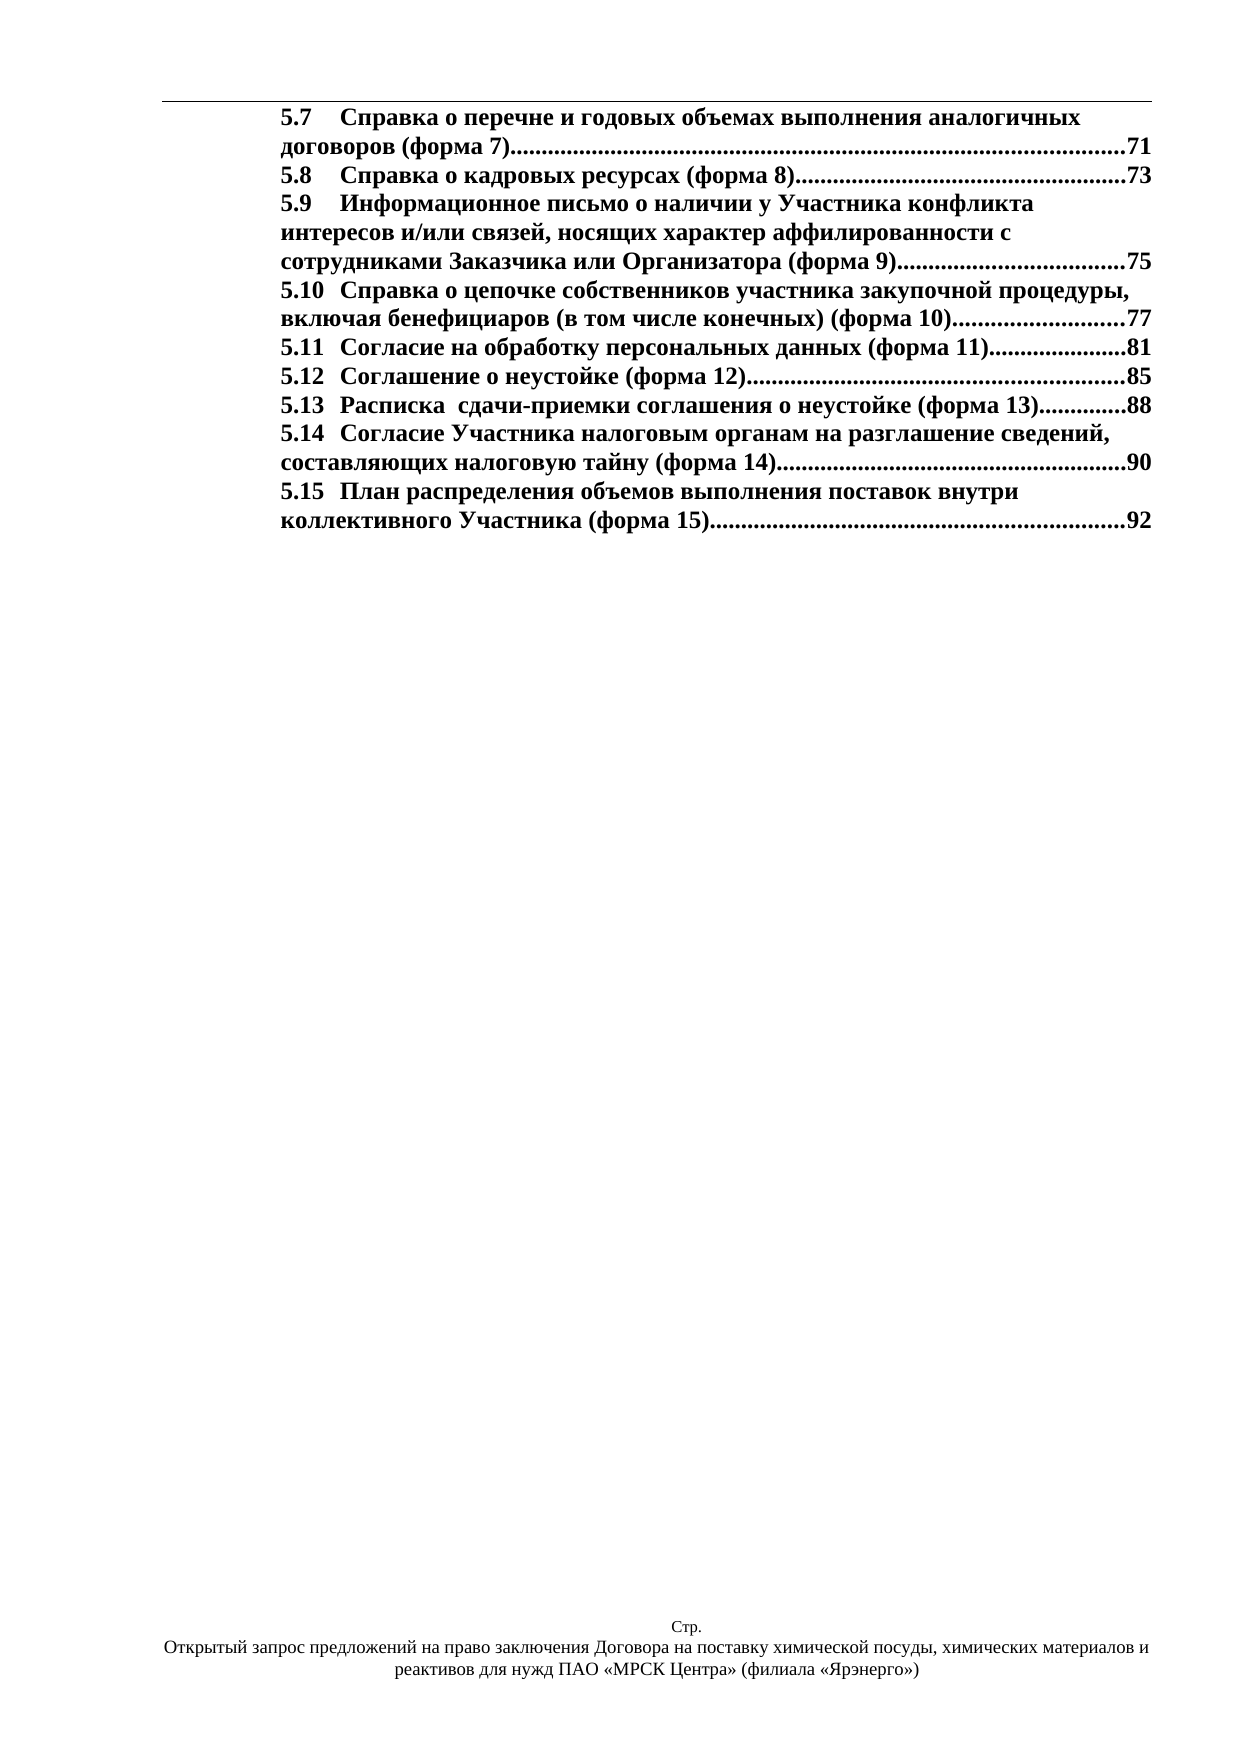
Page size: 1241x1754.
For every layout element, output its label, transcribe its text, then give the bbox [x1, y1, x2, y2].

text 5.15 План распределения объемов выполнения поставок внутри коллективного Участника (форма 15) 92 [280, 476, 1133, 533]
text 5.8 Справка о кадровых ресурсах (форма 8) 73 [280, 160, 1133, 188]
text 5.13 Расписка сдачи-приемки соглашения о неустойке (форма 13) 88 [280, 390, 1133, 418]
text 5.12 Соглашение о неустойке (форма 12) 85 [280, 361, 1133, 390]
text 5.7 Справка о перечне и годовых объемах выполнения аналогичных договоров (форма 7) 71 [280, 102, 1133, 160]
text 5.11 Согласие на обработку персональных данных (форма 11) 81 [280, 332, 1133, 361]
text 5.14 Согласие Участника налоговым органам на разглашение сведений, составляющих налоговую тайну (форма 14) 90 [280, 418, 1133, 476]
text 5.10 Справка о цепочке собственников участника закупочной процедуры, включая бенефициаров (в том числе конечных) (форма 10) 77 [280, 275, 1133, 332]
text 5.9 Информационное письмо о наличии у Участника конфликта интересов и/или связей, носящих характер аффилированности с сотрудниками Заказчика или Организатора (форма 9) 75 [280, 188, 1133, 275]
